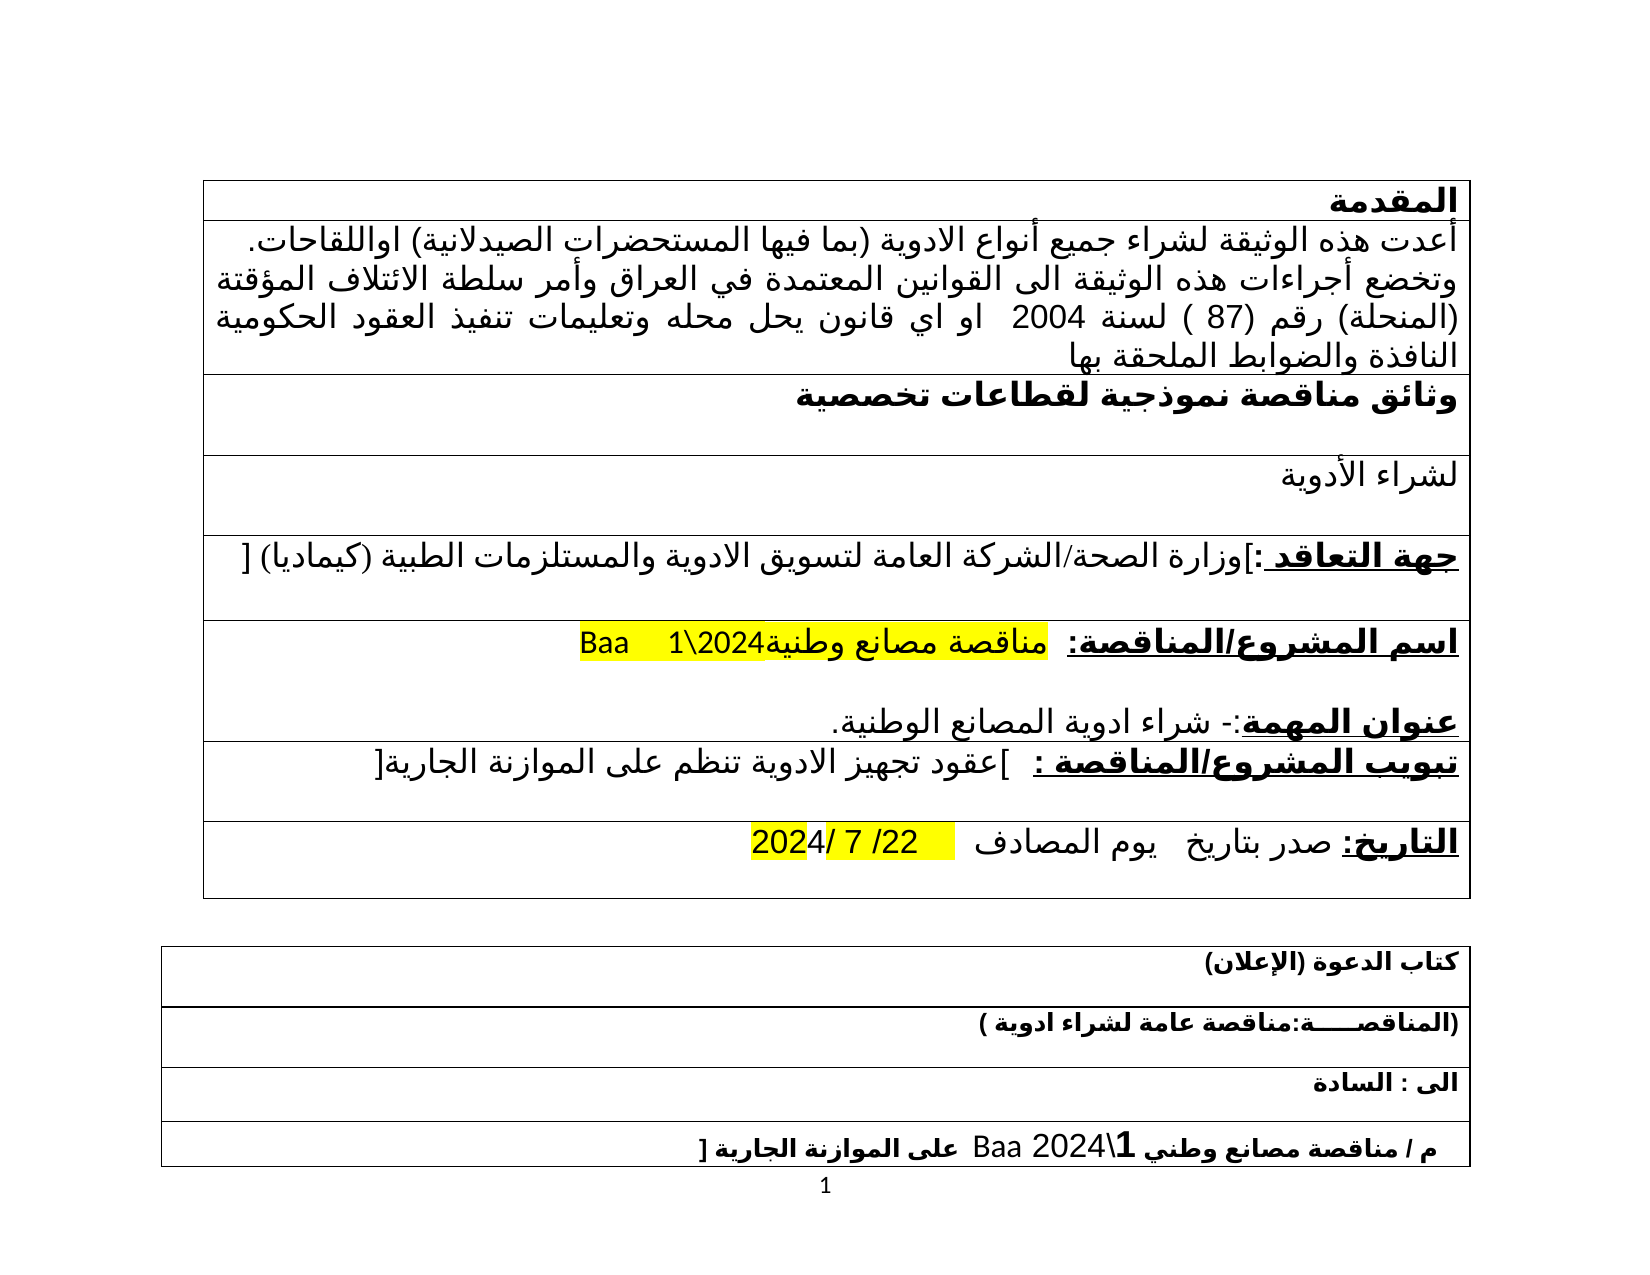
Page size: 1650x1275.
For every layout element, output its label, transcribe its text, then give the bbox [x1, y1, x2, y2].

table_cell أعدت هذه الوثيقة لشراء جميع أنواع الادوية (بما فيها المستحضرات الصيدلانية) اواللقاحات. وتخضع أجراءات هذه الوثيقة الى القوانين المعتمدة في العراق وأمر سلطة الائتلاف المؤقتة (المنحلة) رقم (87 ) لسنة 2004 او اي قانون يحل محله وتعليمات تنفيذ العقود الحكومية النافذة والضوابط الملحقة بها [204, 221, 1469, 374]
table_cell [162, 1122, 1469, 1166]
table_cell وثائق مناقصة نموذجية لقطاعات تخصصية [204, 375, 1469, 454]
table_header كتاب الدعوة (الإعلان) [162, 947, 1469, 1006]
table_cell اسم المشروع/المناقصة: مناقصة مصانع وطنيةBaa 1\2024 عنوان المهمة:- شراء ادوية المصانع الوطنية. [204, 621, 1469, 741]
table_header المقدمة [204, 181, 1469, 219]
table_cell التاريخ: صدر بتاريخ يوم المصادف 22/ 7 /2024 [204, 822, 1469, 898]
table_cell الى : السادة [162, 1068, 1469, 1121]
table_cell (المناقصـــــة:مناقصة عامة لشراء ادوية ) [162, 1008, 1469, 1067]
table_cell لشراء الأدوية [204, 456, 1469, 535]
table_cell تبويب المشروع/المناقصة : ]عقود تجهيز الادوية تنظم على الموازنة الجارية[ [204, 742, 1469, 821]
table_cell جهة التعاقد :]وزارة الصحة/الشركة العامة لتسويق الادوية والمستلزمات الطبية (كيماديا) [ [204, 536, 1469, 620]
